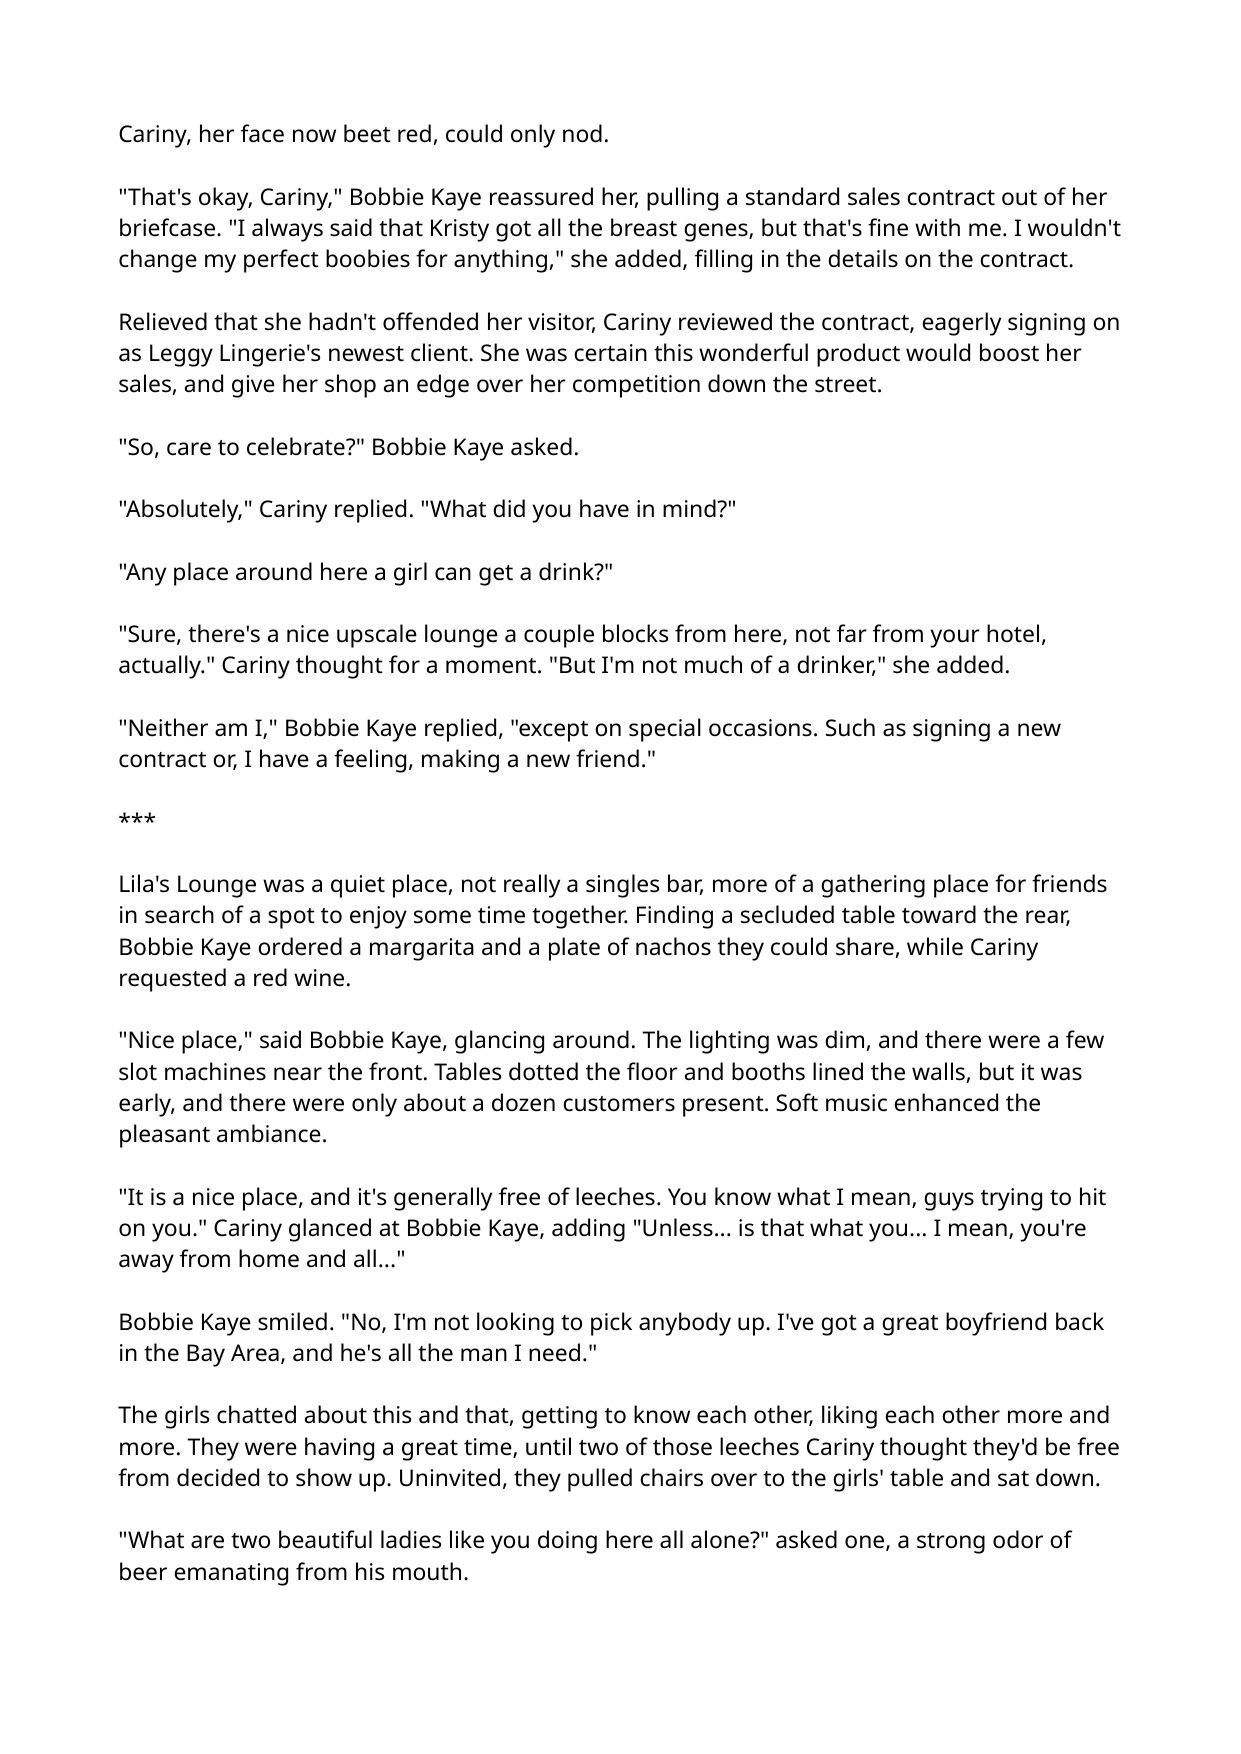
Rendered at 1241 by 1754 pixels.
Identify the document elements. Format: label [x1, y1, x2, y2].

text [118, 118, 1122, 1618]
